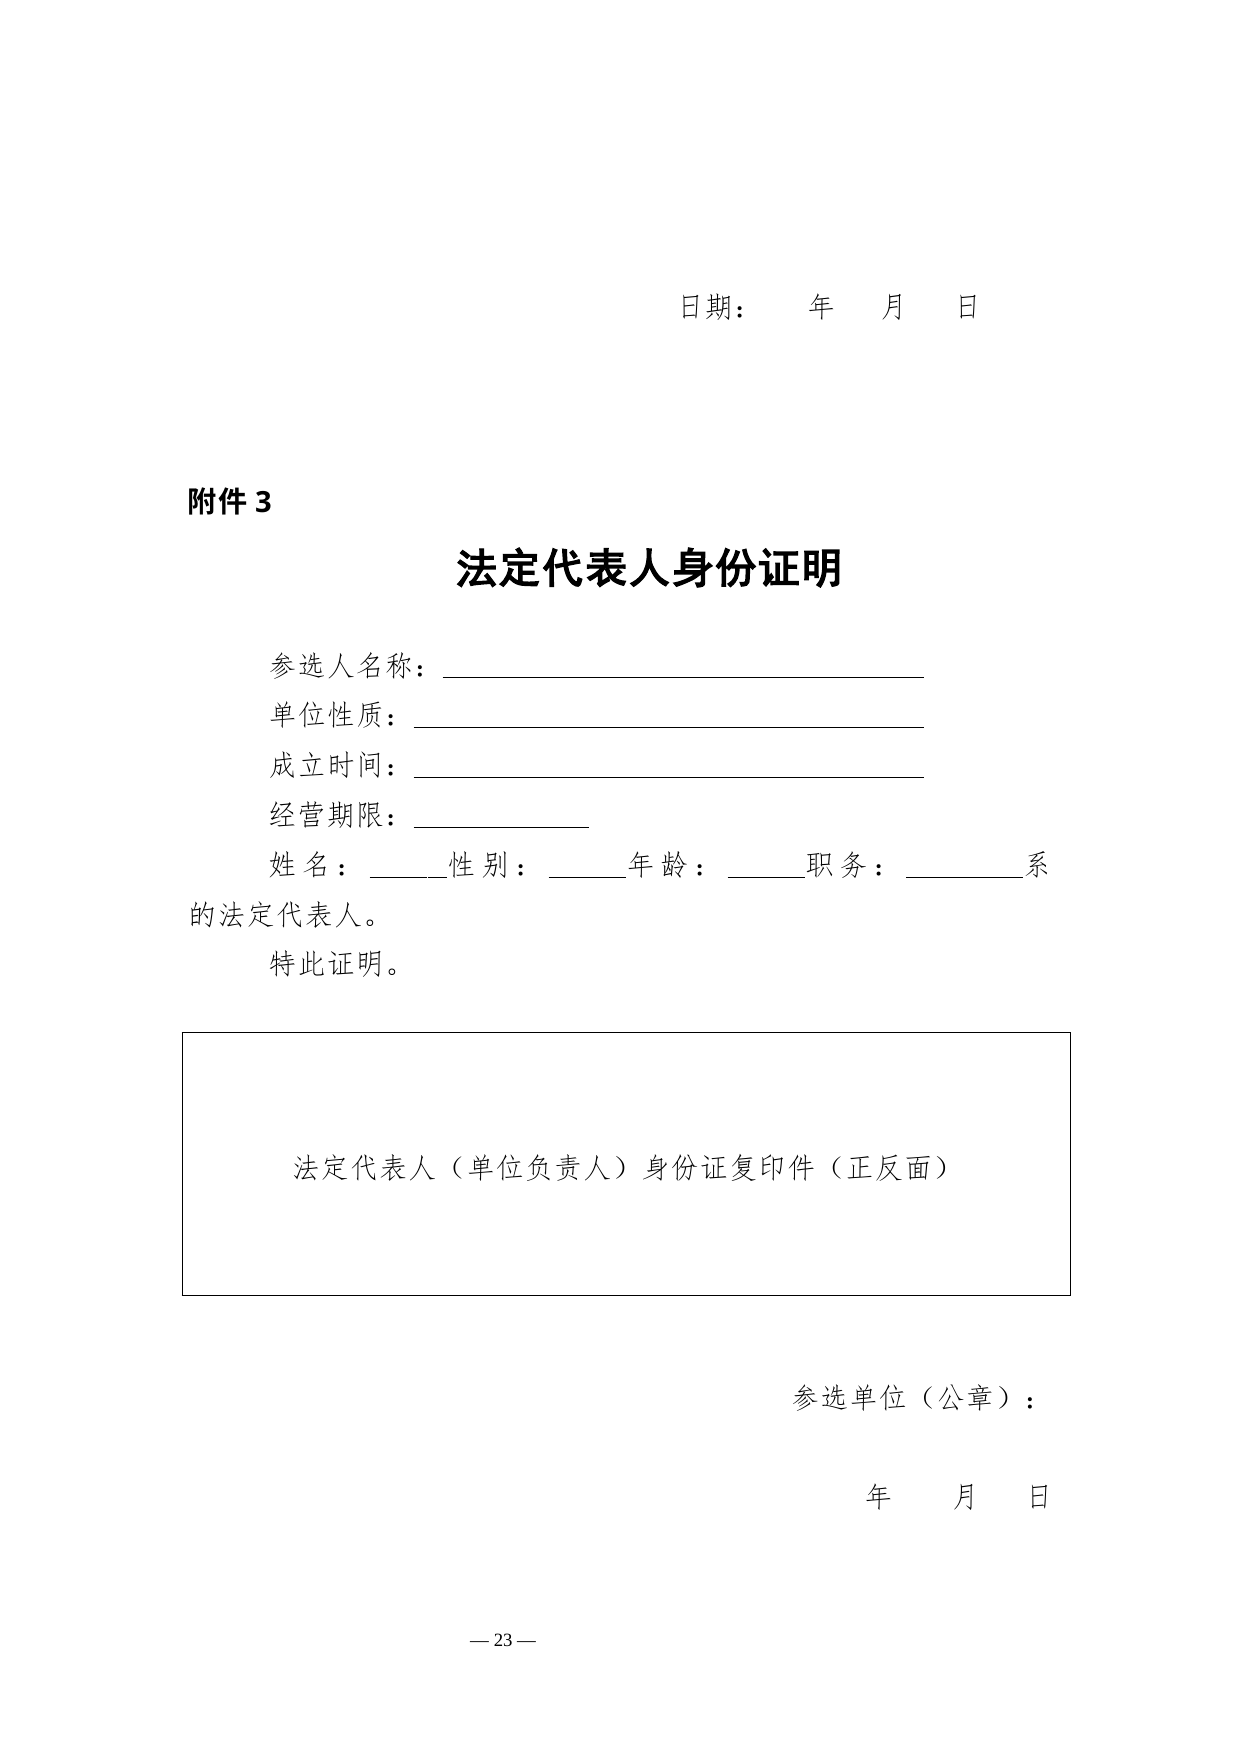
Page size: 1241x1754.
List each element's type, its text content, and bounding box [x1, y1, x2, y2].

text 特此证明。 [187, 946, 1053, 979]
text 单位性质： [187, 697, 1053, 730]
text 年 月 日 [187, 1479, 1053, 1512]
text 法定代表人身份证明 [187, 532, 1053, 597]
text 参选单位（公章）： [187, 1379, 1053, 1412]
text 参选人名称： [187, 647, 1053, 680]
text 附件3 [187, 467, 1053, 532]
text 经营期限： [187, 796, 1053, 829]
text 成立时间： [187, 746, 1053, 779]
text 姓名： 性别： 年龄： 职务： 系 的法定代表人。 [187, 846, 1053, 929]
table_header 法定代表人（单位负责人）身份证复印件（正反面） [183, 1033, 1070, 1295]
text 日期： 年 月 日 [187, 272, 1053, 337]
